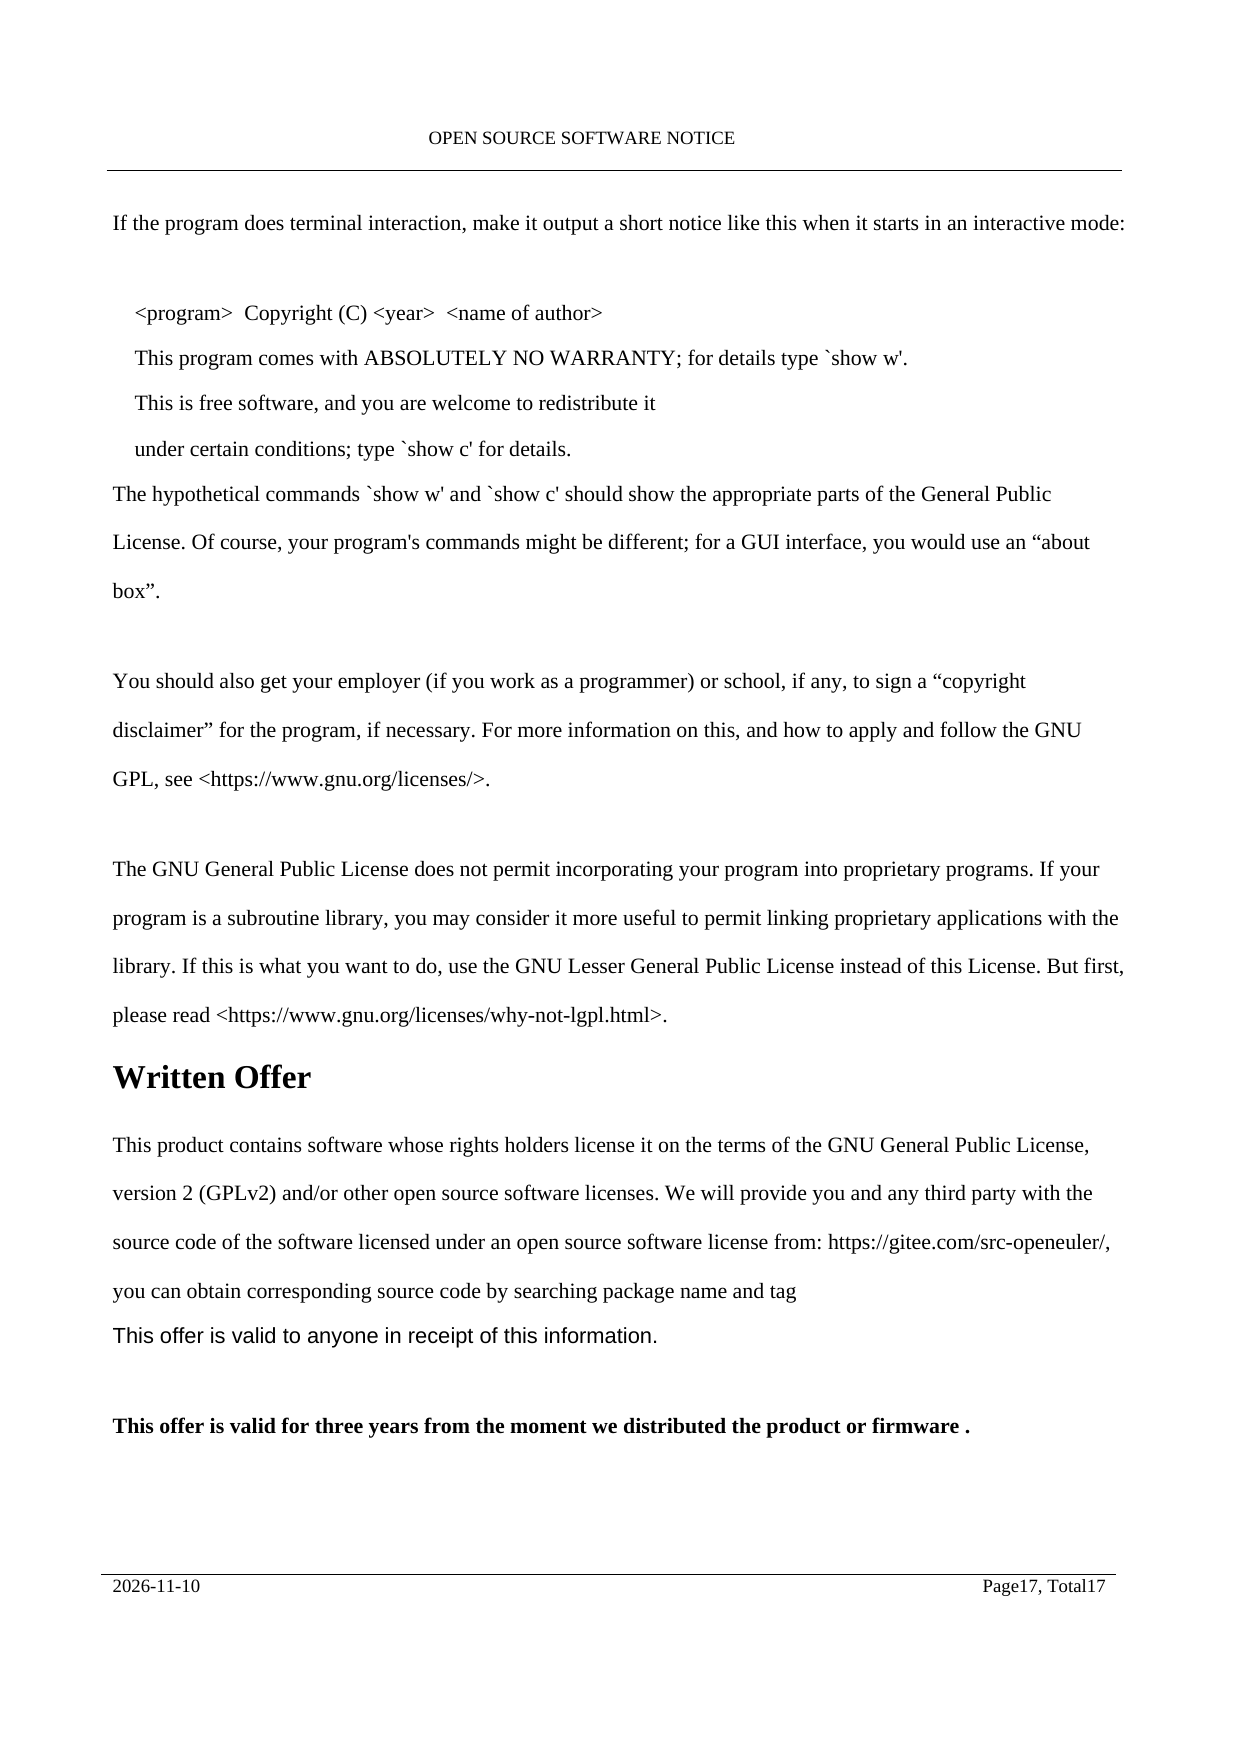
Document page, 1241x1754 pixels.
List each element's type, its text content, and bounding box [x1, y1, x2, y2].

text under certain conditions; type `show c' for details. [112, 432, 1128, 464]
text This product contains software whose rights holders license it on the terms of the GNU General Public License, version 2 (GPLv2) and/or other open source software licenses. We will provide you and any third party with the source code of the software licensed under an open source software license from: https://gitee.com/src-openeuler/, you can obtain corresponding source code by searching package name and tag [112, 1128, 1128, 1307]
text If the program does terminal interaction, make it output a short notice like this when it starts in an interactive mode: [112, 206, 1128, 239]
text This offer is valid to anyone in receipt of this information. [112, 1319, 1128, 1352]
text You should also get your employer (if you work as a programmer) or school, if any, to sign a “copyright disclaimer” for the program, if necessary. For more information on this, and how to apply and follow the GNU GPL, see <https://www.gnu.org/licenses/>. [112, 665, 1128, 795]
text This offer is valid for three years from the moment we distributed the product or firmware . [112, 1409, 1128, 1442]
text This program comes with ABSOLUTELY NO WARRANTY; for details type `show w'. [112, 342, 1128, 374]
text This is free software, and you are welcome to redistribute it [112, 387, 1128, 419]
text The GNU General Public License does not permit incorporating your program into proprietary programs. If your program is a subroutine library, you may consider it more useful to permit linking proprietary applications with the library. If this is what you want to do, use the GNU Lesser General Public License instead of this License. But first, please read <https://www.gnu.org/licenses/why-not-lgpl.html>. [112, 852, 1128, 1031]
text Written Offer [112, 1044, 1128, 1109]
text The hypothetical commands `show w' and `show c' should show the appropriate parts of the General Public License. Of course, your program's commands might be different; for a GUI interface, you would use an “about box”. [112, 477, 1128, 607]
text <program> Copyright (C) <year> <name of author> [112, 297, 1128, 329]
